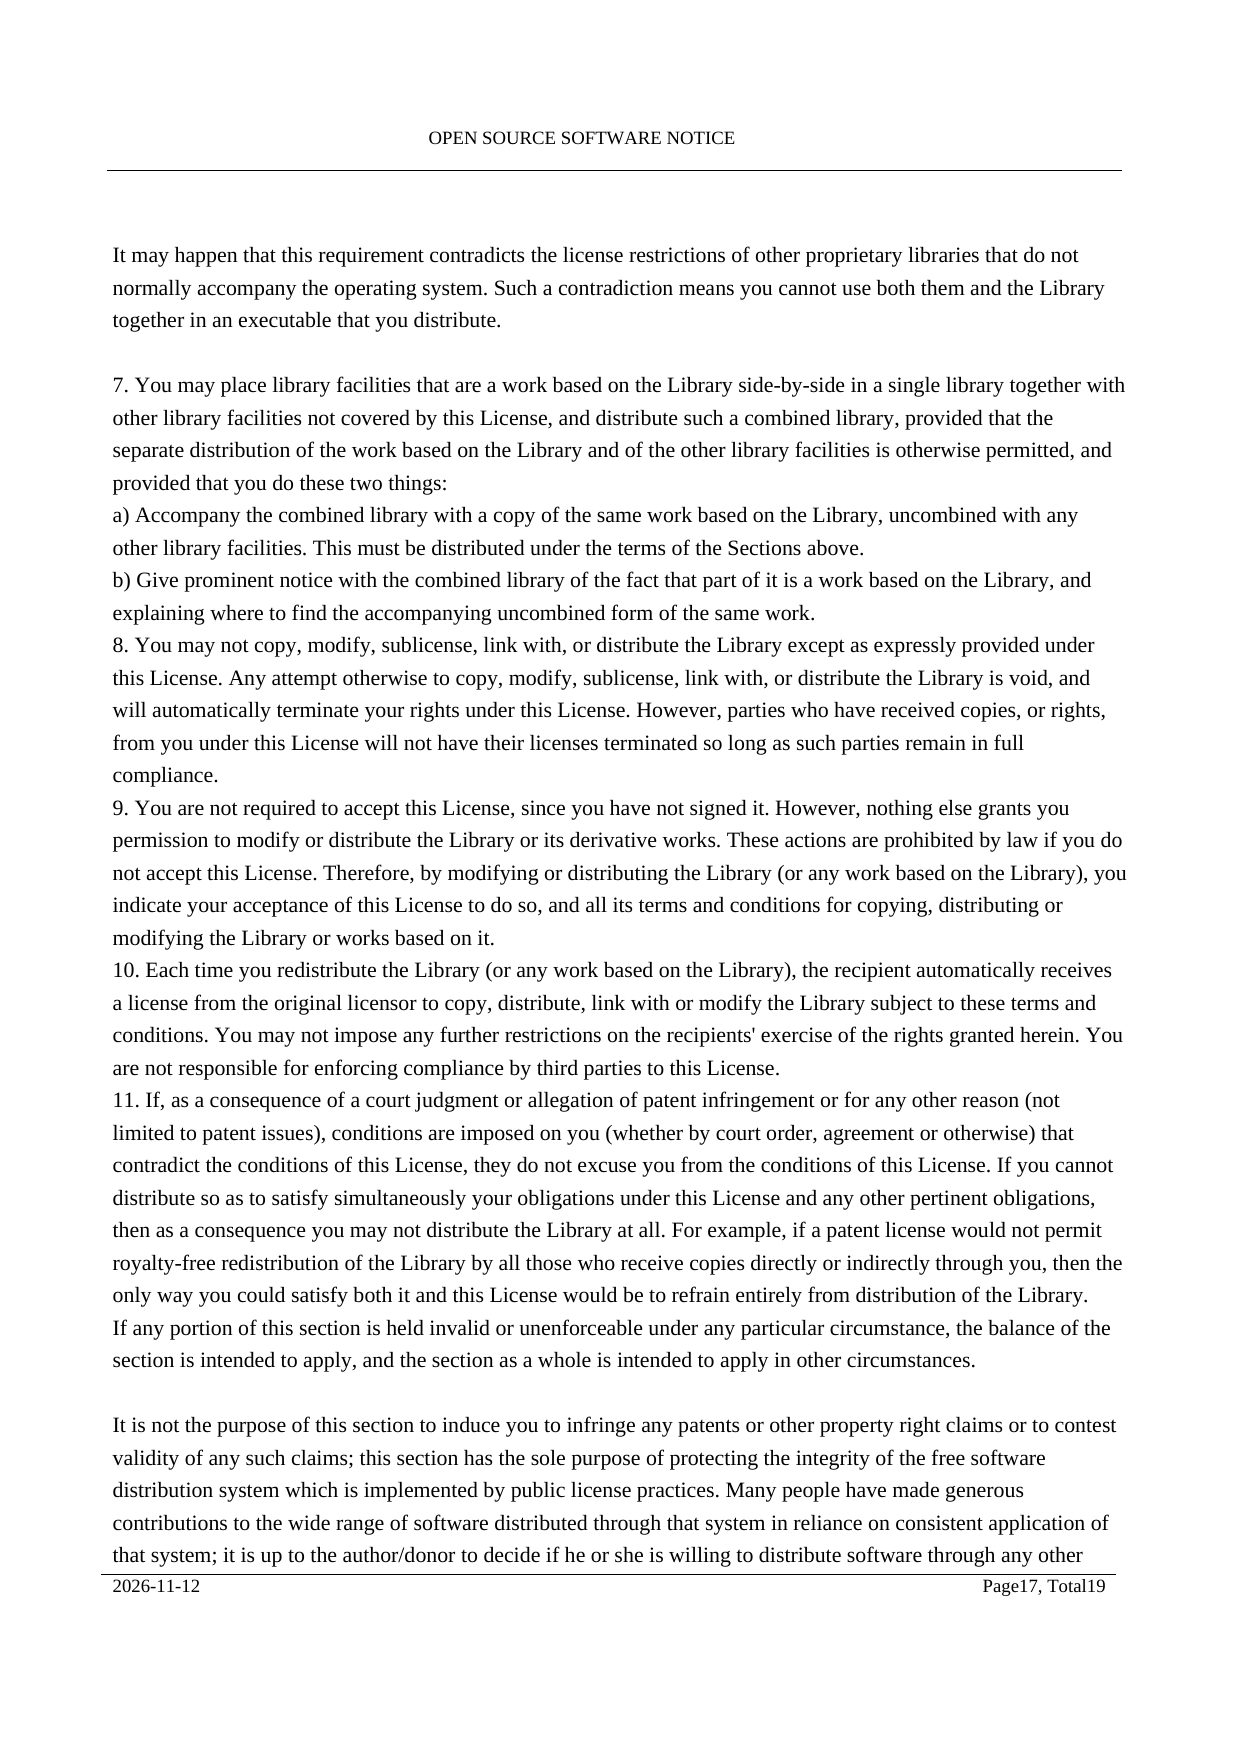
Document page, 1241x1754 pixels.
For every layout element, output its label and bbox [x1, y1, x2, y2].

text [112, 206, 1128, 1571]
